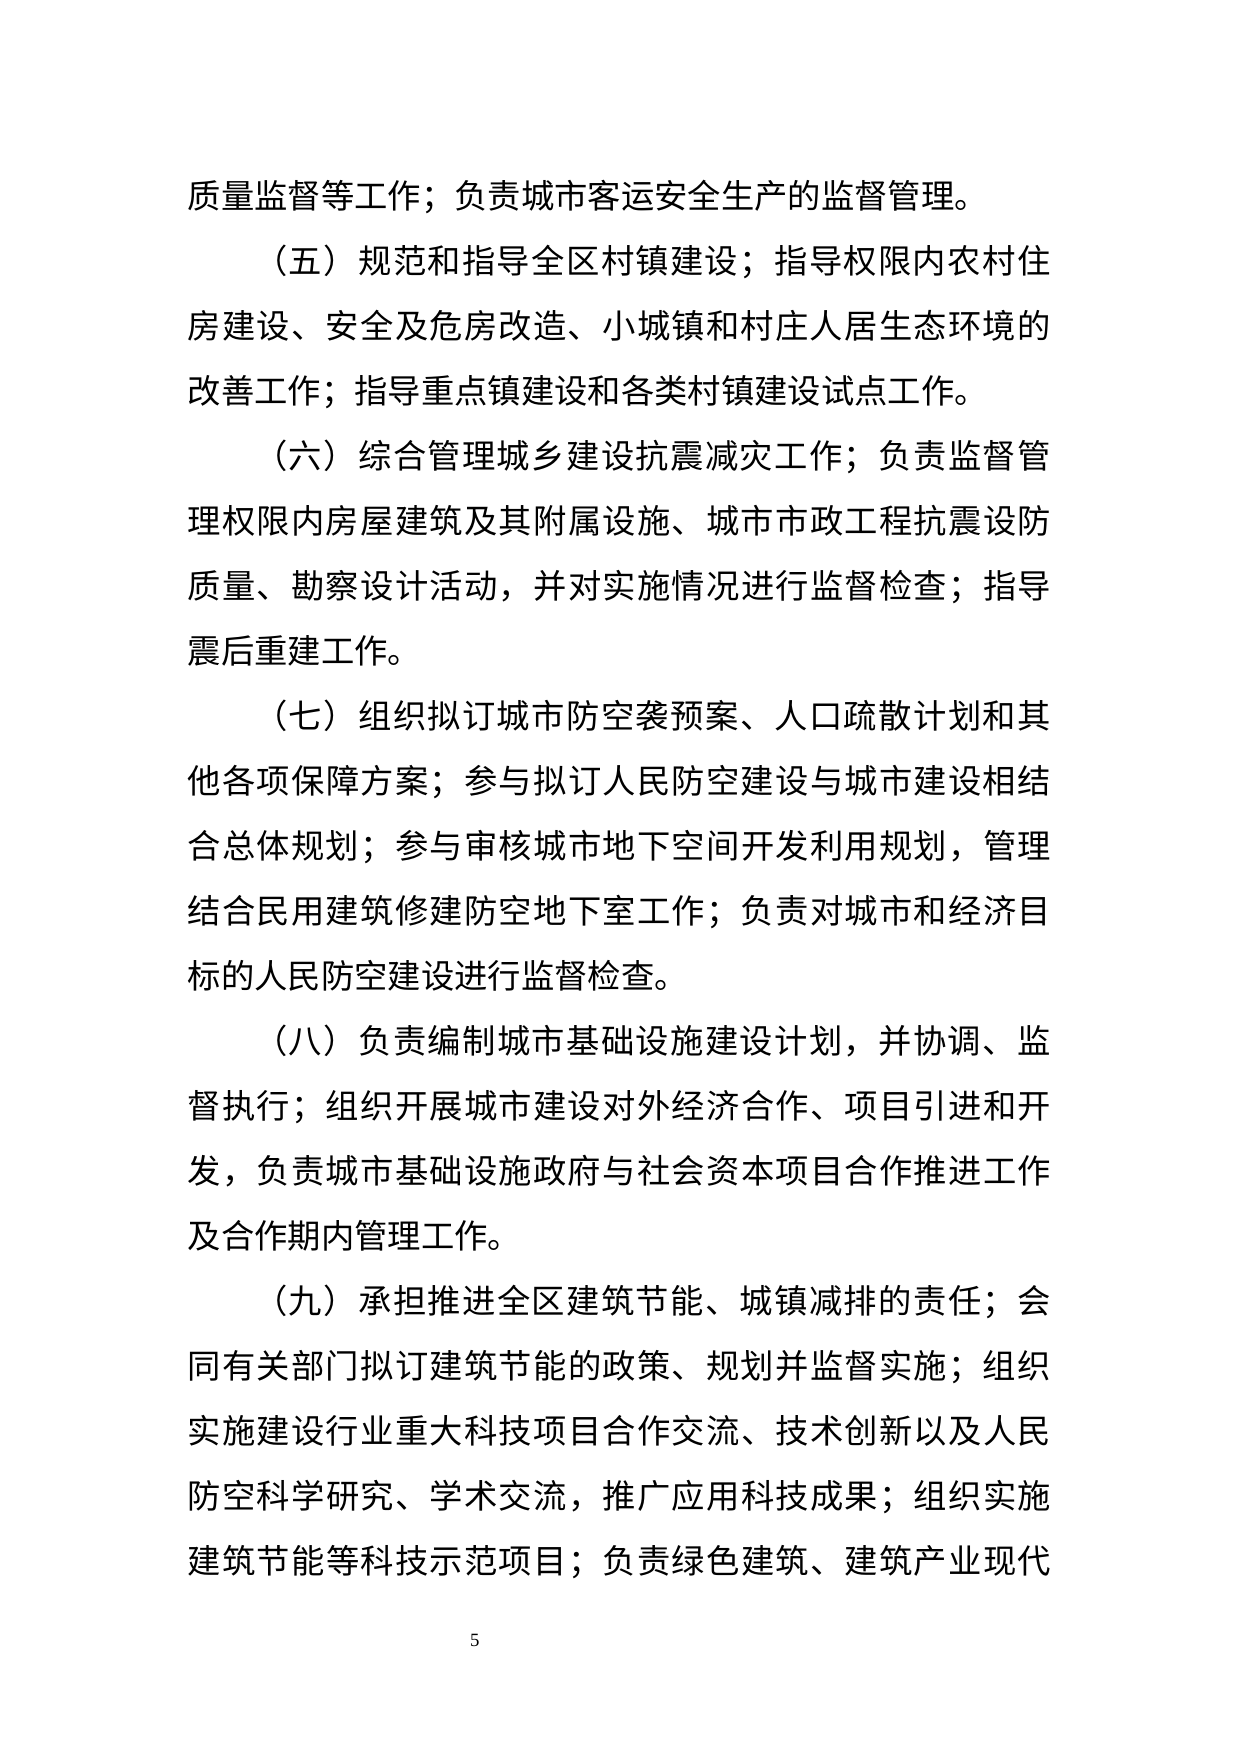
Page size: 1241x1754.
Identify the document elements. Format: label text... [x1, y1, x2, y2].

text （五）规范和指导全区村镇建设；指导权限内农村住房建设、安全及危房改造、小城镇和村庄人居生态环境的改善工作；指导重点镇建设和各类村镇建设试点工作。 [187, 227, 1053, 422]
text （七）组织拟订城市防空袭预案、人口疏散计划和其他各项保障方案；参与拟订人民防空建设与城市建设相结合总体规划；参与审核城市地下空间开发利用规划，管理结合民用建筑修建防空地下室工作；负责对城市和经济目标的人民防空建设进行监督检查。 [187, 682, 1053, 1007]
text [187, 162, 1053, 227]
text （八）负责编制城市基础设施建设计划，并协调、监督执行；组织开展城市建设对外经济合作、项目引进和开发，负责城市基础设施政府与社会资本项目合作推进工作及合作期内管理工作。 [187, 1007, 1053, 1267]
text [187, 1267, 1053, 1592]
text （六）综合管理城乡建设抗震减灾工作；负责监督管理权限内房屋建筑及其附属设施、城市市政工程抗震设防质量、勘察设计活动，并对实施情况进行监督检查；指导震后重建工作。 [187, 422, 1053, 682]
